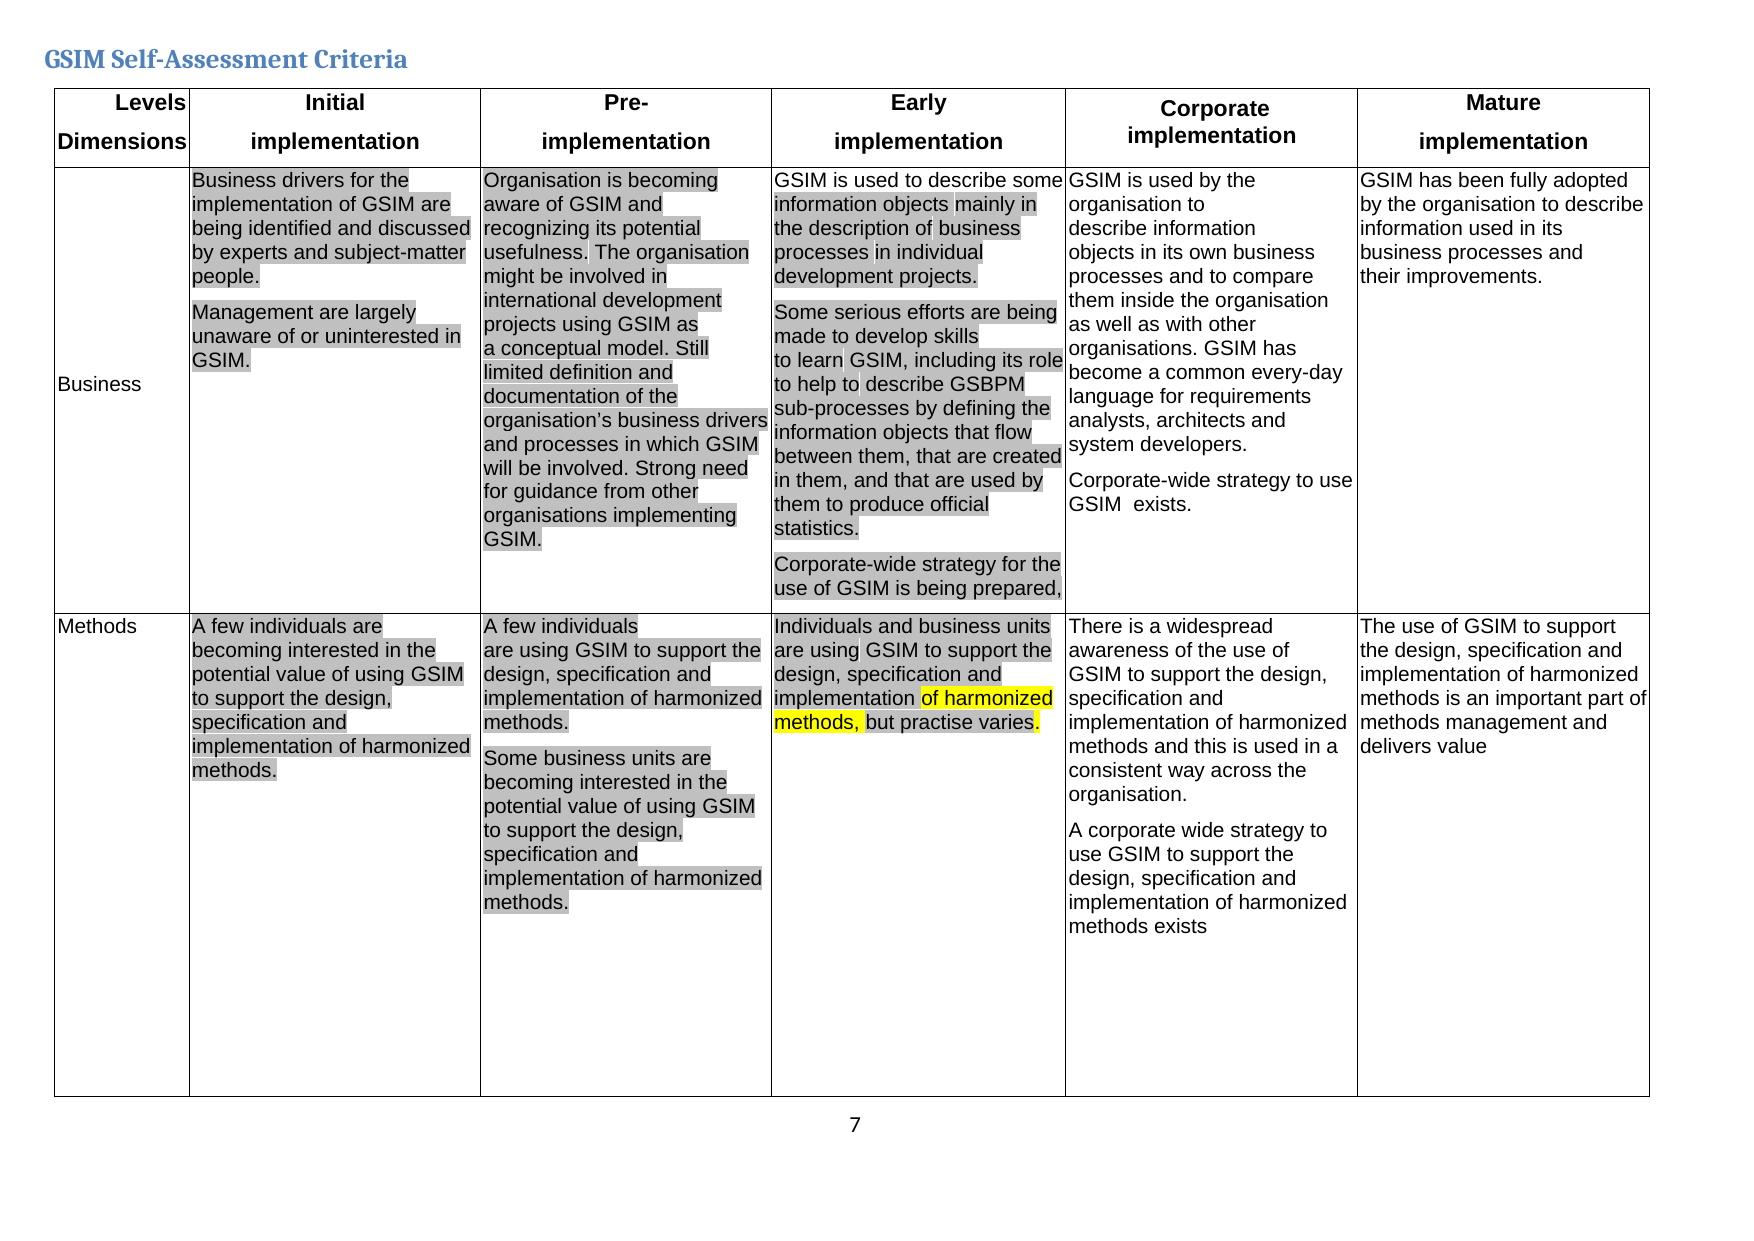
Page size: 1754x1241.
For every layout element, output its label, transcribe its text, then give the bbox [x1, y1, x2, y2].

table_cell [1358, 614, 1649, 1096]
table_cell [190, 614, 480, 1096]
table_cell Business [55, 168, 189, 613]
table_cell Organisation is becoming aware of GSIM and recognizing its potential usefulness. The organisation might be involved in international development projects using GSIM as a conceptual model. Still limited definition and documentation of the organisation’s business drivers and processes in which GSIM will be involved. Strong need for guidance from other organisations implementing GSIM. [481, 168, 771, 613]
table_header Corporate implementation [1066, 89, 1357, 167]
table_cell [481, 614, 771, 1096]
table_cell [772, 614, 1065, 1096]
table_cell GSIM has been fully adopted by the organisation to describe information used in its business processes and their improvements. [1358, 168, 1649, 613]
table_cell Methods [55, 614, 189, 1096]
table_cell Business drivers for the implementation of GSIM are being identified and discussed by experts and subject-matter people. Management are largely unaware of or uninterested in GSIM. [190, 168, 480, 613]
table_cell GSIM is used by the organisation to describe information objects in its own business processes and to compare them inside the organisation as well as with other organisations. GSIM has become a common every-day language for requirements analysts, architects and system developers. Corporate-wide strategy to use GSIM exists. [1066, 168, 1357, 613]
table_header Early implementation [772, 89, 1065, 167]
table_header Initial implementation [190, 89, 480, 167]
table_cell GSIM is used to describe some information objects mainly in the description of business processes in individual development projects. Some serious efforts are being made to develop skills to learn GSIM, including its role to help to describe GSBPM sub-processes by defining the information objects that flow between them, that are created in them, and that are used by them to produce official statistics. Corporate-wide strategy for the use of GSIM is being prepared, [772, 168, 1065, 613]
table_header Levels Dimensions [55, 89, 189, 167]
subtitle GSIM Self-Assessment Criteria [44, 44, 1665, 76]
table_header Pre- implementation [481, 89, 771, 167]
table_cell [1066, 614, 1357, 1096]
table_header Mature implementation [1358, 89, 1649, 167]
